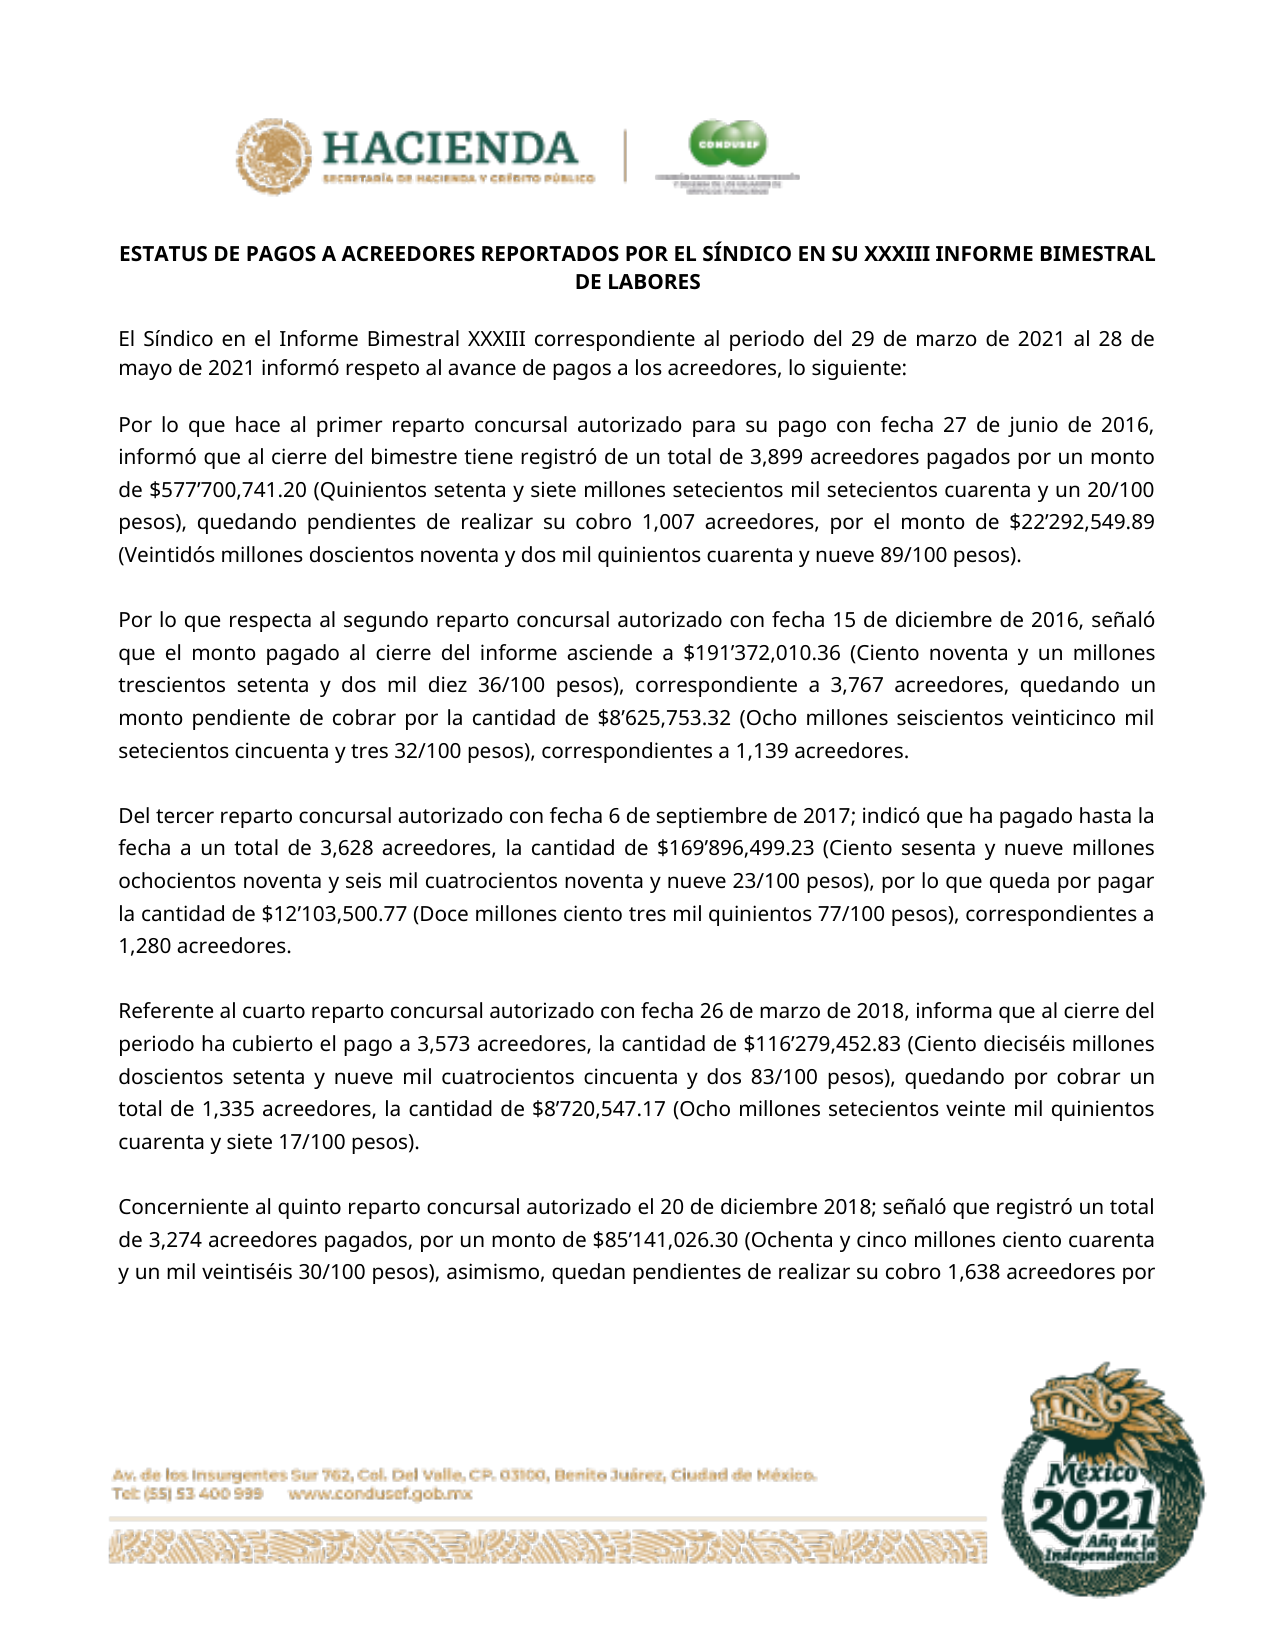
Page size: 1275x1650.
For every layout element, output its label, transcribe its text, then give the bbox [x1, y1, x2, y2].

text Del tercer reparto concursal autorizado con fecha 6 de septiembre de 2017; indicó que ha pagado hasta la fecha a un total de 3,628 acreedores, la cantidad de $169’896,499.23 (Ciento sesenta y nueve millones ochocientos noventa y seis mil cuatrocientos noventa y nueve 23/100 pesos), por lo que queda por pagar la cantidad de $12’103,500.77 (Doce millones ciento tres mil quinientos 77/100 pesos), correspondientes a 1,280 acreedores. [118, 801, 1157, 960]
text ESTATUS DE PAGOS A ACREEDORES REPORTADOS POR EL SÍNDICO EN SU XXXIII INFORME BIMESTRAL DE LABORES [118, 239, 1157, 296]
text Por lo que hace al primer reparto concursal autorizado para su pago con fecha 27 de junio de 2016, informó que al cierre del bimestre tiene registró de un total de 3,899 acreedores pagados por un monto de $577’700,741.20 (Quinientos setenta y siete millones setecientos mil setecientos cuarenta y un 20/100 pesos), quedando pendientes de realizar su cobro 1,007 acreedores, por el monto de $22’292,549.89 (Veintidós millones doscientos noventa y dos mil quinientos cuarenta y nueve 89/100 pesos). [118, 410, 1157, 568]
text El Síndico en el Informe Bimestral XXXIII correspondiente al periodo del 29 de marzo de 2021 al 28 de mayo de 2021 informó respeto al avance de pagos a los acreedores, lo siguiente: [118, 324, 1157, 381]
text Referente al cuarto reparto concursal autorizado con fecha 26 de marzo de 2018, informa que al cierre del periodo ha cubierto el pago a 3,573 acreedores, la cantidad de $116’279,452.83 (Ciento dieciséis millones doscientos setenta y nueve mil cuatrocientos cincuenta y dos 83/100 pesos), quedando por cobrar un total de 1,335 acreedores, la cantidad de $8’720,547.17 (Ocho millones setecientos veinte mil quinientos cuarenta y siete 17/100 pesos). [118, 997, 1157, 1155]
picture [0, 1323, 1275, 1650]
picture [118, 2, 1275, 247]
text Por lo que respecta al segundo reparto concursal autorizado con fecha 15 de diciembre de 2016, señaló que el monto pagado al cierre del informe asciende a $191’372,010.36 (Ciento noventa y un millones trescientos setenta y dos mil diez 36/100 pesos), correspondiente a 3,767 acreedores, quedando un monto pendiente de cobrar por la cantidad de $8’625,753.32 (Ocho millones seiscientos veinticinco mil setecientos cincuenta y tres 32/100 pesos), correspondientes a 1,139 acreedores. [118, 605, 1157, 764]
